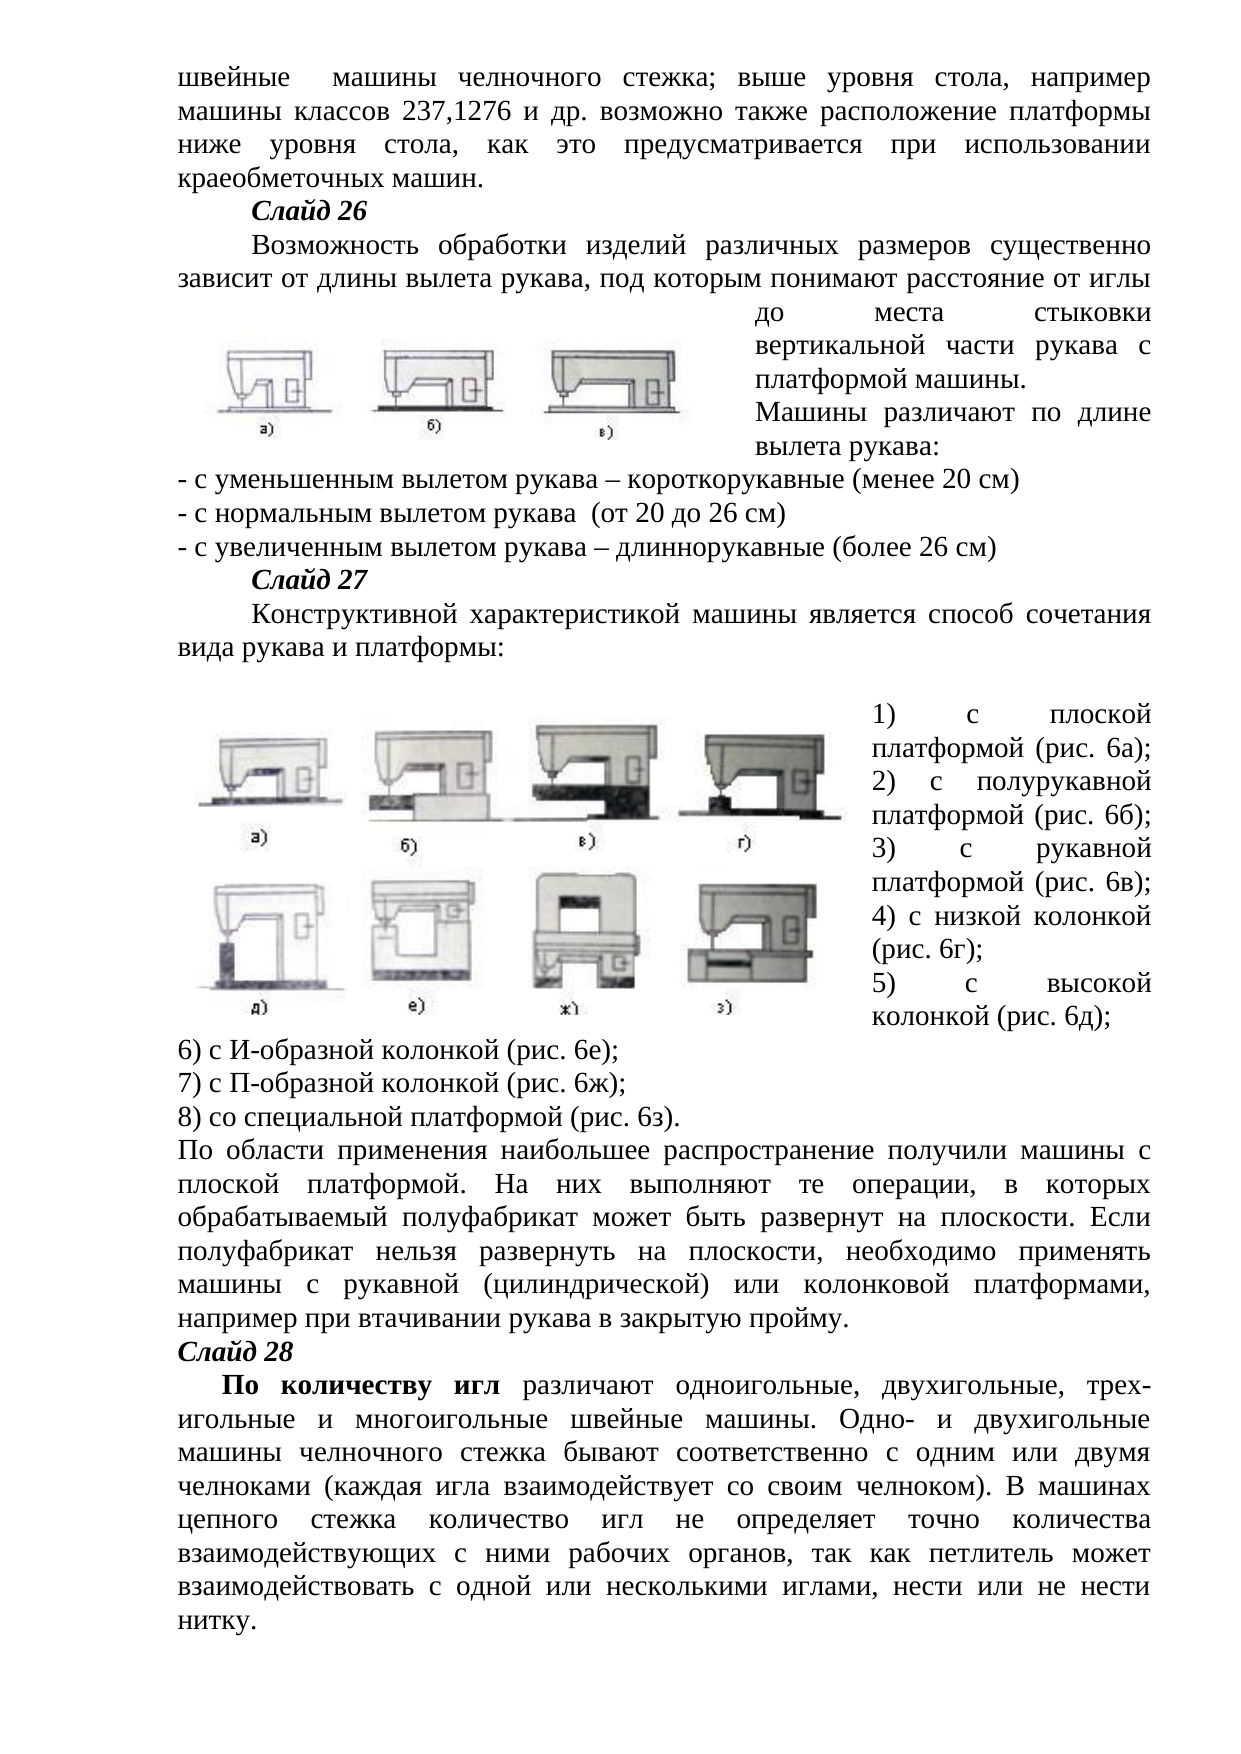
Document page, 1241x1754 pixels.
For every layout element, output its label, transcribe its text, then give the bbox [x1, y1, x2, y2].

text Машины различают по длине вылета рукава: [177, 394, 1152, 462]
text 6) с И-образной колонкой (рис. 6е); [177, 1032, 1152, 1065]
text Слайд 27 [177, 562, 1152, 596]
text 5) с высокой колонкой (рис. 6д); [177, 965, 1152, 1032]
text Конструктивной характеристикой машины является способ сочетания вида рукава и платформы: [177, 596, 1152, 663]
text По области применения наибольшее распространение получили машины с плоской платформой. На них выполняют те операции, в которых обрабатываемый полуфабрикат может быть развернут на плоскости. Если полуфабрикат нельзя развернуть на плоскости, необходимо применять машины с рукавной (цилиндрической) или колонковой платформами, например при втачивании рукава в закрытую пройму. [177, 1132, 1152, 1334]
text Слайд 26 [177, 193, 1152, 227]
text 7) с П-образной колонкой (рис. 6ж); [177, 1065, 1152, 1099]
text - с увеличенным вылетом рукава – длиннорукавные (более 26 см) [177, 529, 1152, 562]
text По количеству игл различают одноигольные, двухигольные, трех-игольные и многоигольные швейные машины. Одно- и двухигольные машины челночного стежка бывают соответственно с одним или двумя челноками (каждая игла взаимодействует со своим челноком). В машинах цепного стежка количество игл не определяет точно количества взаимодействующих с ними рабочих органов, так как петлитель может взаимодействовать с одной или несколькими иглами, нести или не нести нитку. [177, 1367, 1152, 1636]
text 8) со специальной платформой (рис. 6з). [177, 1099, 1152, 1132]
text Возможность обработки изделий различных размеров существенно зависит от длины вылета рукава, под которым понимают расстояние от иглы до места стыковки вертикальной части рукава с платформой машины. [177, 227, 1152, 394]
text - с нормальным вылетом рукава (от 20 до 26 см) [177, 495, 1152, 529]
text - с уменьшенным вылетом рукава – короткорукавные (менее 20 см) [177, 462, 1152, 495]
text 1) с плоской платформой (рис. 6а); 2) с полурукавной платформой (рис. 6б); 3) с рукавной платформой (рис. 6в); 4) с низкой колонкой (рис. 6г); [177, 696, 1152, 965]
text Слайд 28 [177, 1334, 1152, 1367]
